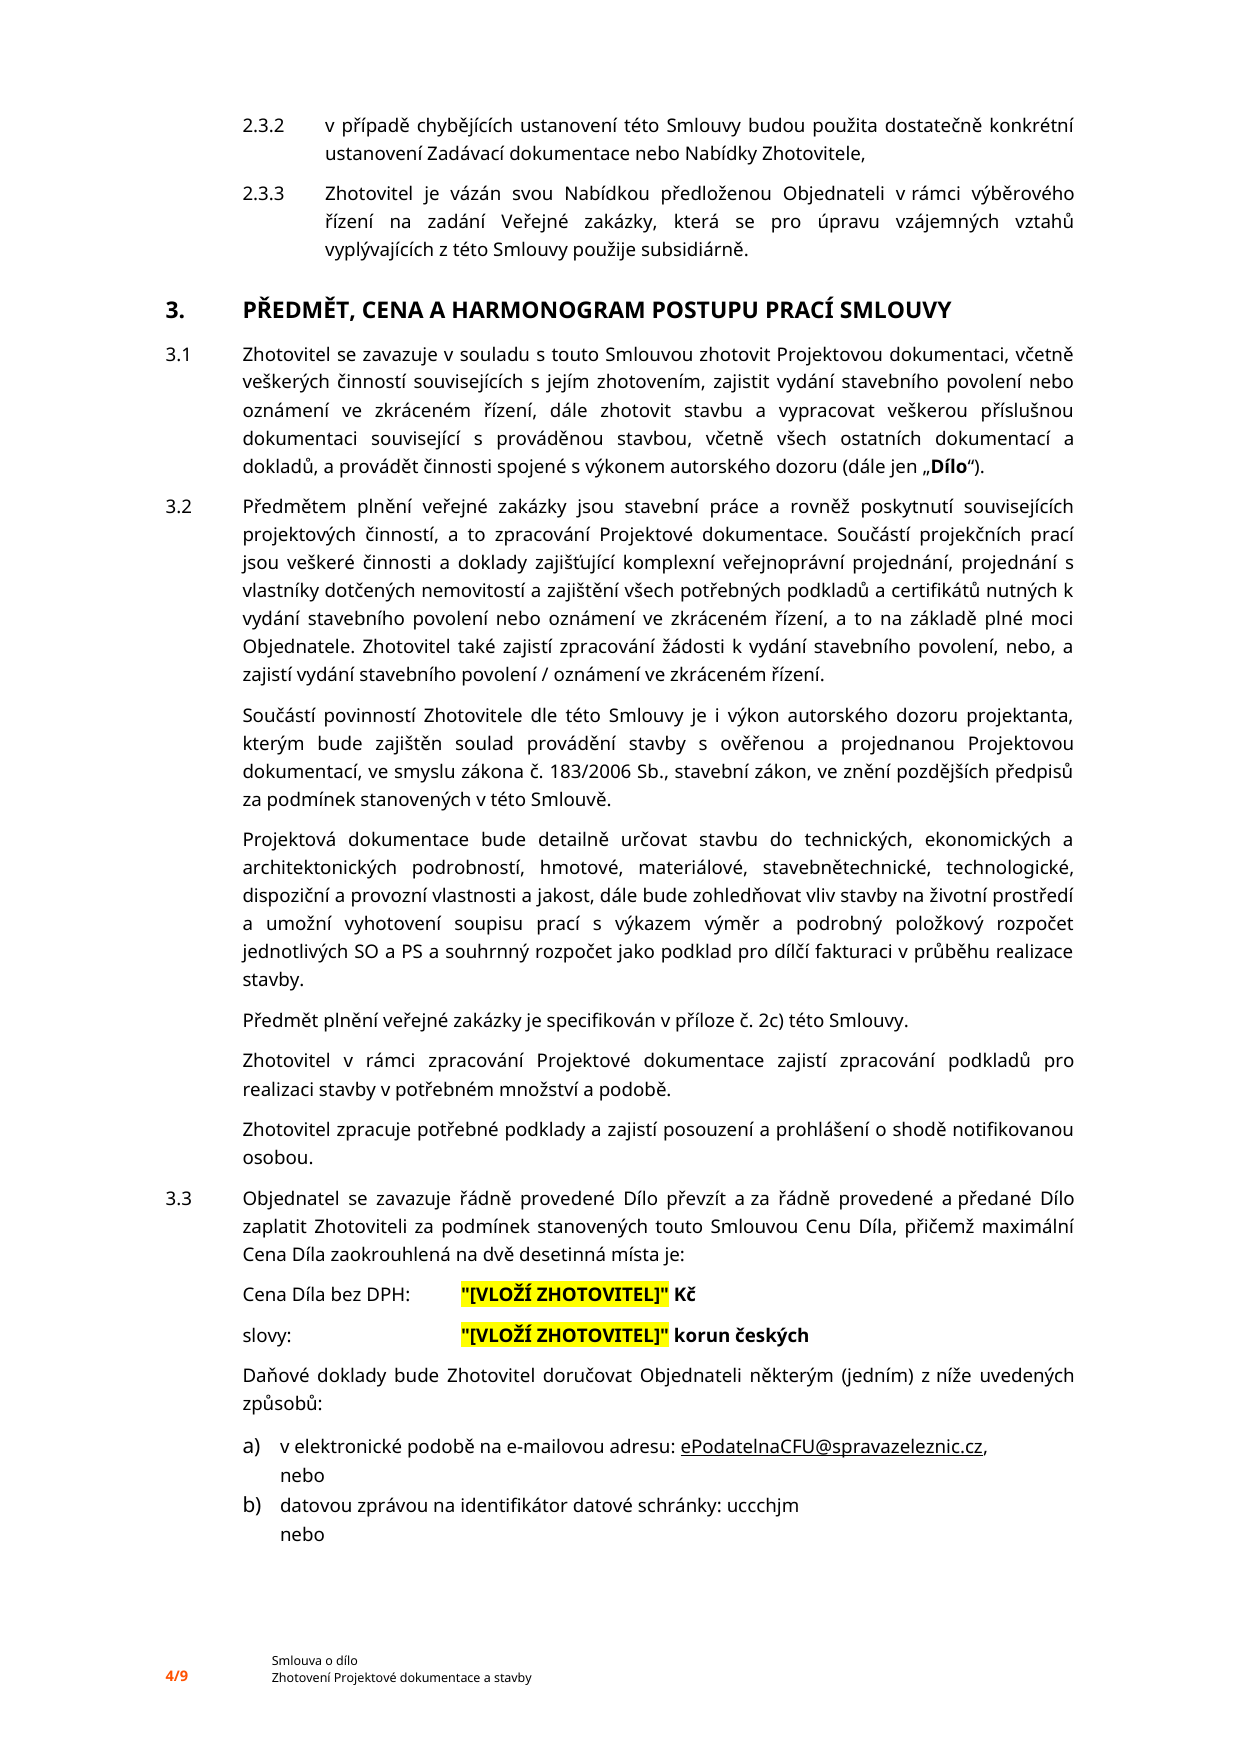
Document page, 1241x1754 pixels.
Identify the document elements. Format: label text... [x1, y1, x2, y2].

text Projektová dokumentace bude detailně určovat stavbu do technických, ekonomických a architektonických podrobností, hmotové, materiálové, stavebnětechnické, technologické, dispoziční a provozní vlastnosti a jakost, dále bude zohledňovat vliv stavby na životní prostředí a umožní vyhotovení soupisu prací s výkazem výměr a podrobný položkový rozpočet jednotlivých SO a PS a souhrnný rozpočet jako podklad pro dílčí fakturaci v průběhu realizace stavby. [242, 827, 1075, 992]
text Součástí povinností Zhotovitele dle této Smlouvy je i výkon autorského dozoru projektanta, kterým bude zajištěn soulad provádění stavby s ověřenou a projednanou Projektovou dokumentací, ve smyslu zákona č. 183/2006 Sb., stavební zákon, ve znění pozdějších předpisů za podmínek stanovených v této Smlouvě. [242, 702, 1075, 812]
list datovou zprávou na identifikátor datové schránky: uccchjm [242, 1490, 1075, 1519]
text Zhotovitel je vázán svou Nabídkou předloženou Objednateli v rámci výběrového řízení na zadání Veřejné zakázky, která se pro úpravu vzájemných vztahů vyplývajících z této Smlouvy použije subsidiárně. [242, 181, 1075, 262]
text PŘEDMĚT, CENA A HARMONOGRAM POSTUPU PRACÍ SMLOUVY [165, 294, 1075, 325]
text slovy: "[VLOŽÍ ZHOTOVITEL]" korun českých [669, 1322, 1075, 1347]
text Daňové doklady bude Zhotovitel doručovat Objednateli některým (jedním) z níže uvedených způsobů: [242, 1362, 1075, 1416]
text Zhotovitel zpracuje potřebné podklady a zajistí posouzení a prohlášení o shodě notifikovanou osobou. [242, 1116, 1075, 1170]
text Předmět plnění veřejné zakázky je specifikován v příloze č. 2c) této Smlouvy. [242, 1007, 1075, 1033]
text Cena Díla bez DPH: "[VLOŽÍ ZHOTOVITEL]" Kč [669, 1281, 1075, 1307]
text Cena Díla bez DPH: "[VLOŽÍ ZHOTOVITEL]" Kč [242, 1281, 461, 1307]
text Předmětem plnění veřejné zakázky jsou stavební práce a rovněž poskytnutí souvisejících projektových činností, a to zpracování Projektové dokumentace. Součástí projekčních prací jsou veškeré činnosti a doklady zajišťující komplexní veřejnoprávní projednání, projednání s vlastníky dotčených nemovitostí a zajištění všech potřebných podkladů a certifikátů nutných k vydání stavebního povolení nebo oznámení ve zkráceném řízení, a to na základě plné moci Objednatele. Zhotovitel také zajistí zpracování žádosti k vydání stavebního povolení, nebo, a zajistí vydání stavebního povolení / oznámení ve zkráceném řízení. [165, 493, 1075, 687]
text Objednatel se zavazuje řádně provedené Dílo převzít a za řádně provedené a předané Dílo zaplatit Zhotoviteli za podmínek stanovených touto Smlouvou Cenu Díla, přičemž maximální Cena Díla zaokrouhlená na dvě desetinná místa je: [165, 1185, 1075, 1266]
text v případě chybějících ustanovení této Smlouvy budou použita dostatečně konkrétní ustanovení Zadávací dokumentace nebo Nabídky Zhotovitele, [242, 112, 1075, 166]
text slovy: "[VLOŽÍ ZHOTOVITEL]" korun českých [242, 1322, 461, 1347]
text Zhotovitel v rámci zpracování Projektové dokumentace zajistí zpracování podkladů pro realizaci stavby v potřebném množství a podobě. [242, 1048, 1075, 1101]
text nebo [280, 1522, 1075, 1547]
text Zhotovitel se zavazuje v souladu s touto Smlouvou zhotovit Projektovou dokumentaci, včetně veškerých činností souvisejících s jejím zhotovením, zajistit vydání stavebního povolení nebo oznámení ve zkráceném řízení, dále zhotovit stavbu a vypracovat veškerou příslušnou dokumentaci související s prováděnou stavbou, včetně všech ostatních dokumentací a dokladů, a provádět činnosti spojené s výkonem autorského dozoru (dále jen „Dílo“). [165, 341, 1075, 478]
text nebo [280, 1462, 1075, 1488]
list v elektronické podobě na e-mailovou adresu: ePodatelnaCFU@spravazeleznic.cz, [242, 1431, 1075, 1459]
